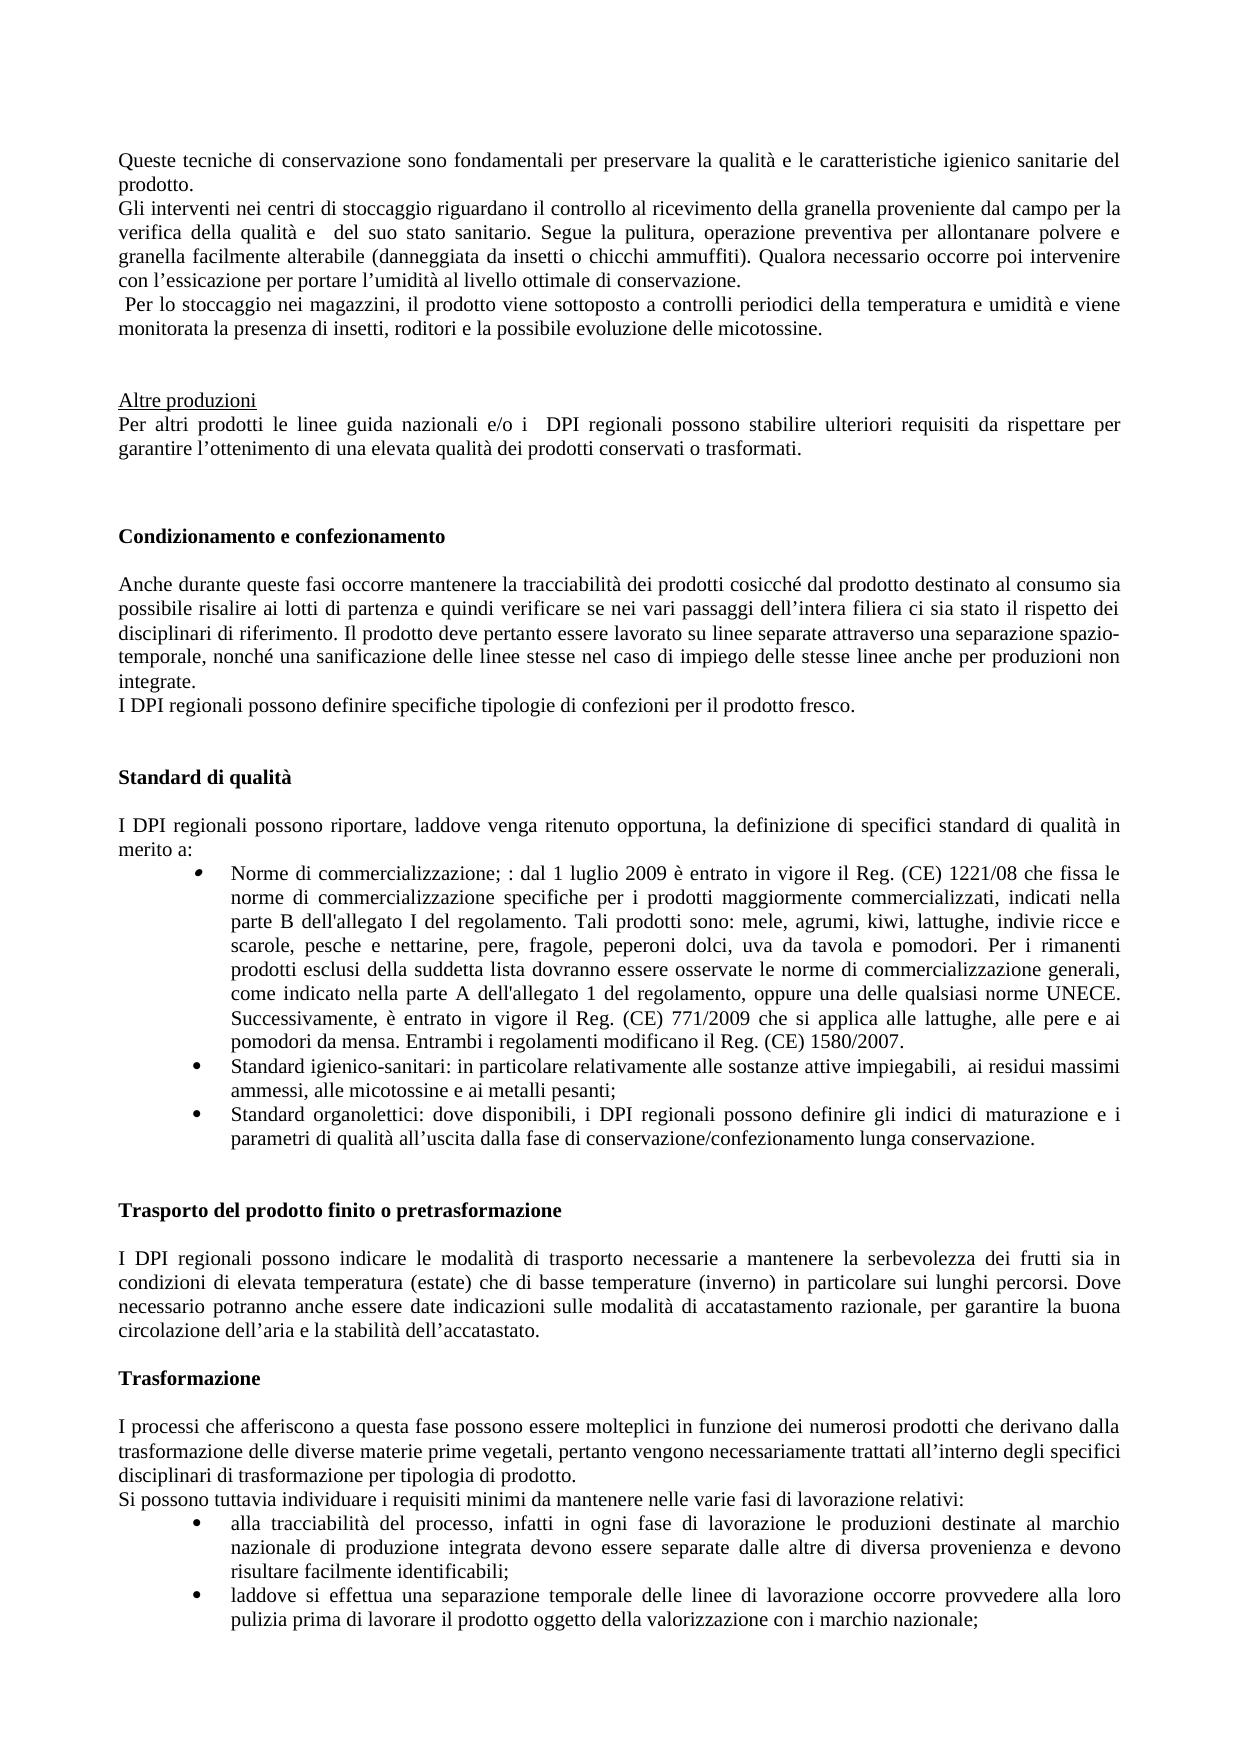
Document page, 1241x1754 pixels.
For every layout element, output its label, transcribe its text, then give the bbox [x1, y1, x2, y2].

text Altre produzioni [118, 388, 1122, 412]
list Standard organolettici: dove disponibili, i DPI regionali possono definire gli indici di maturazione e i parametri di qualità all’uscita dalla fase di conservazione/confezionamento lunga conservazione. [193, 1102, 1122, 1150]
text Queste tecniche di conservazione sono fondamentali per preservare la qualità e le caratteristiche igienico sanitarie del prodotto. [118, 148, 1122, 196]
text Gli interventi nei centri di stoccaggio riguardano il controllo al ricevimento della granella proveniente dal campo per la verifica della qualità e del suo stato sanitario. Segue la pulitura, operazione preventiva per allontanare polvere e granella facilmente alterabile (danneggiata da insetti o chicchi ammuffiti). Qualora necessario occorre poi intervenire con l’essicazione per portare l’umidità al livello ottimale di conservazione. [118, 196, 1122, 292]
text Condizionamento e confezionamento [118, 524, 1122, 548]
text Trasformazione [118, 1366, 1122, 1390]
text Per lo stoccaggio nei magazzini, il prodotto viene sottoposto a controlli periodici della temperatura e umidità e viene monitorata la presenza di insetti, roditori e la possibile evoluzione delle micotossine. [118, 292, 1122, 340]
list Norme di commercializzazione; : dal 1 luglio 2009 è entrato in vigore il Reg. (CE) 1221/08 che fissa le norme di commercializzazione specifiche per i prodotti maggiormente commercializzati, indicati nella parte B dell'allegato I del regolamento. Tali prodotti sono: mele, agrumi, kiwi, lattughe, indivie ricce e scarole, pesche e nettarine, pere, fragole, peperoni dolci, uva da tavola e pomodori. Per i rimanenti prodotti esclusi della suddetta lista dovranno essere osservate le norme di commercializzazione generali, come indicato nella parte A dell'allegato 1 del regolamento, oppure una delle qualsiasi norme UNECE. Successivamente, è entrato in vigore il Reg. (CE) 771/2009 che si applica alle lattughe, alle pere e ai pomodori da mensa. Entrambi i regolamenti modificano il Reg. (CE) 1580/2007. [193, 861, 1122, 1053]
text I DPI regionali possono riportare, laddove venga ritenuto opportuna, la definizione di specifici standard di qualità in merito a: [118, 813, 1122, 861]
text I DPI regionali possono definire specifiche tipologie di confezioni per il prodotto fresco. [118, 693, 1122, 717]
text Anche durante queste fasi occorre mantenere la tracciabilità dei prodotti cosicché dal prodotto destinato al consumo sia possibile risalire ai lotti di partenza e quindi verificare se nei vari passaggi dell’intera filiera ci sia stato il rispetto dei disciplinari di riferimento. Il prodotto deve pertanto essere lavorato su linee separate attraverso una separazione spazio-temporale, nonché una sanificazione delle linee stesse nel caso di impiego delle stesse linee anche per produzioni non integrate. [118, 572, 1122, 693]
text I DPI regionali possono indicare le modalità di trasporto necessarie a mantenere la serbevolezza dei frutti sia in condizioni di elevata temperatura (estate) che di basse temperature (inverno) in particolare sui lunghi percorsi. Dove necessario potranno anche essere date indicazioni sulle modalità di accatastamento razionale, per garantire la buona circolazione dell’aria e la stabilità dell’accatastato. [118, 1246, 1122, 1342]
list Standard igienico-sanitari: in particolare relativamente alle sostanze attive impiegabili, ai residui massimi ammessi, alle micotossine e ai metalli pesanti; [193, 1053, 1122, 1102]
list alla tracciabilità del processo, infatti in ogni fase di lavorazione le produzioni destinate al marchio nazionale di produzione integrata devono essere separate dalle altre di diversa provenienza e devono risultare facilmente identificabili; [193, 1511, 1122, 1583]
text Per altri prodotti le linee guida nazionali e/o i DPI regionali possono stabilire ulteriori requisiti da rispettare per garantire l’ottenimento di una elevata qualità dei prodotti conservati o trasformati. [118, 412, 1122, 460]
text Standard di qualità [118, 765, 1122, 789]
text I processi che afferiscono a questa fase possono essere molteplici in funzione dei numerosi prodotti che derivano dalla trasformazione delle diverse materie prime vegetali, pertanto vengono necessariamente trattati all’interno degli specifici disciplinari di trasformazione per tipologia di prodotto. [118, 1414, 1122, 1487]
list laddove si effettua una separazione temporale delle linee di lavorazione occorre provvedere alla loro pulizia prima di lavorare il prodotto oggetto della valorizzazione con i marchio nazionale; [193, 1583, 1122, 1631]
text Si possono tuttavia individuare i requisiti minimi da mantenere nelle varie fasi di lavorazione relativi: [118, 1487, 1122, 1511]
text Trasporto del prodotto finito o pretrasformazione [118, 1198, 1122, 1222]
